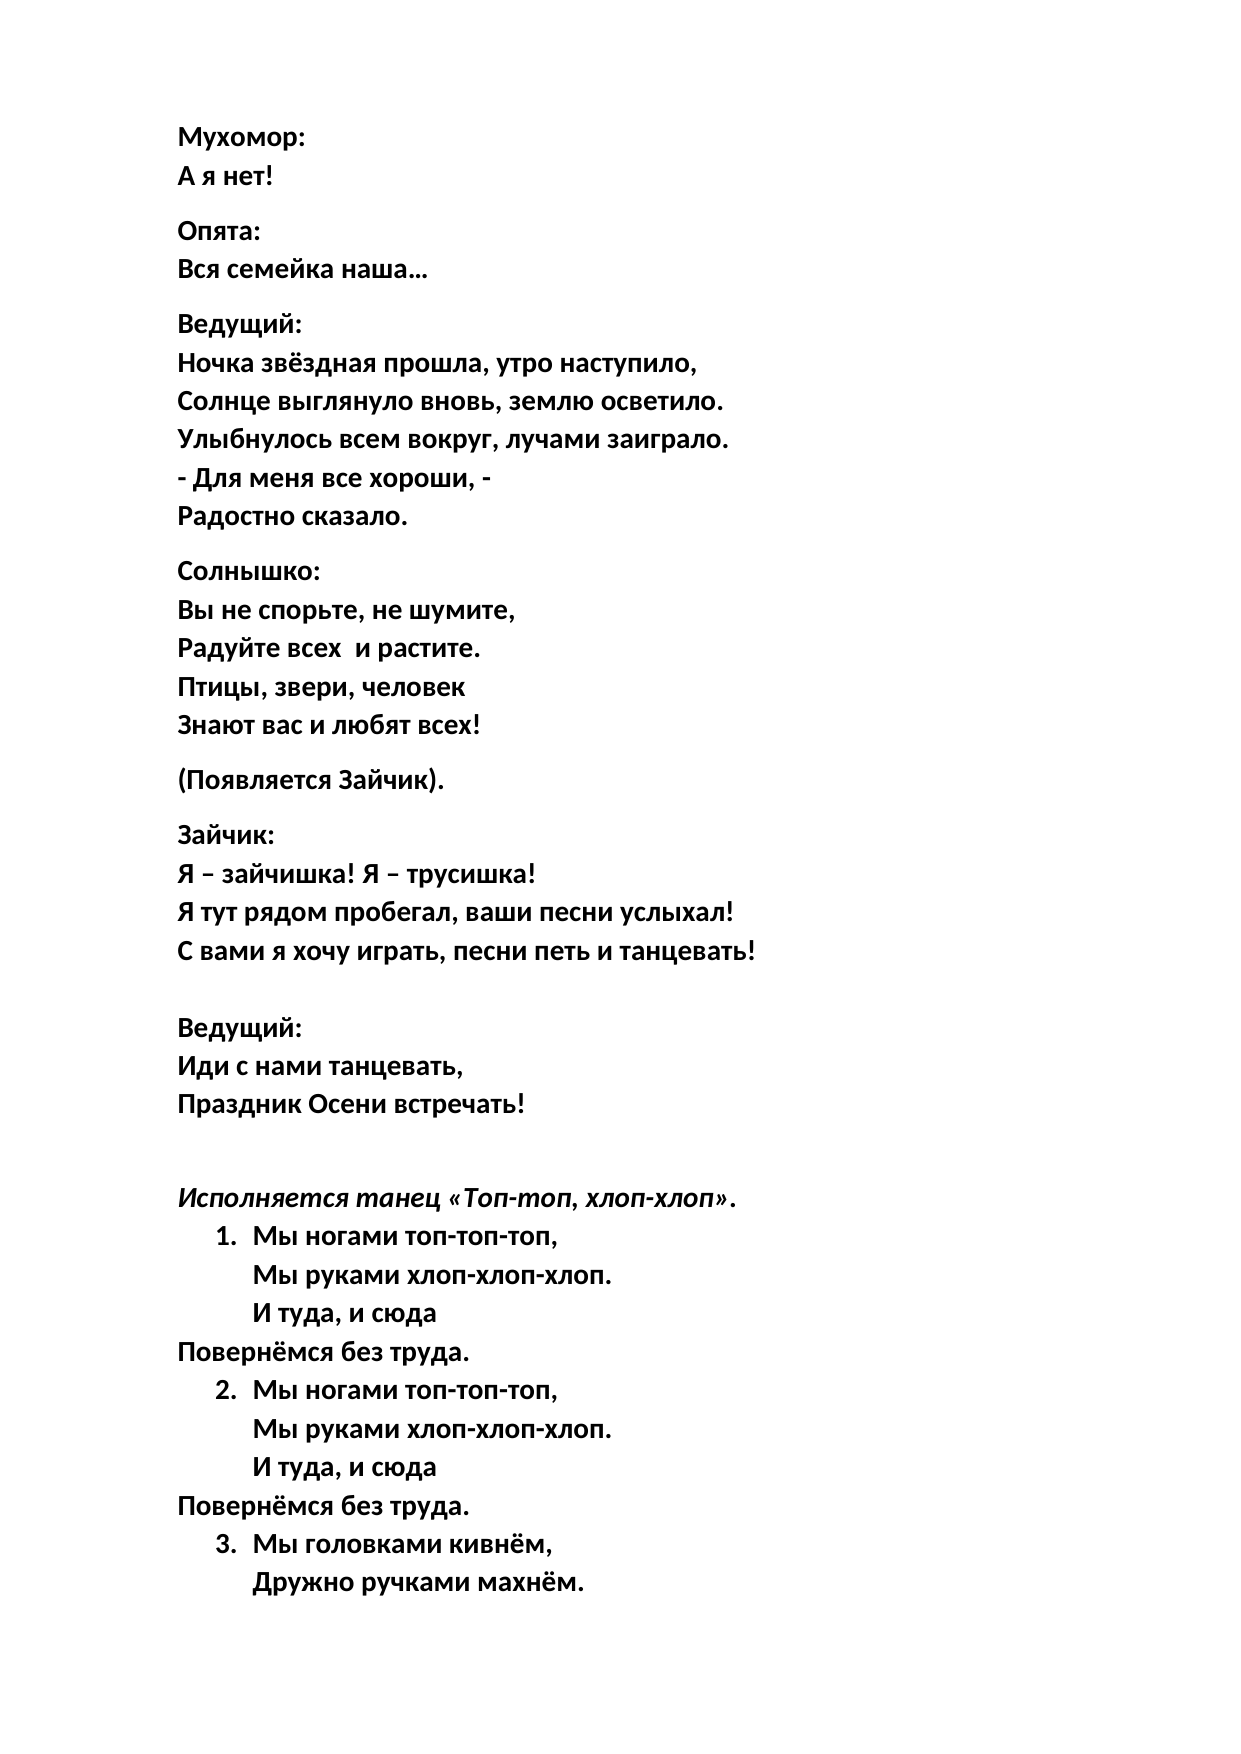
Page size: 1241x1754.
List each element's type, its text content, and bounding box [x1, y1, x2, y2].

text Ведущий: Иди с нами танцевать, Праздник Осени встречать! [177, 1009, 1152, 1121]
text Солнышко: Вы не спорьте, не шумите, Радуйте всех и растите. Птицы, звери, человек Знают вас и любят всех! [177, 552, 1152, 742]
text Повернёмся без труда. [177, 1487, 1152, 1522]
list Мы ногами топ-топ-топ, Мы руками хлоп-хлоп-хлоп. И туда, и сюда [215, 1217, 1152, 1330]
list Мы ногами топ-топ-топ, Мы руками хлоп-хлоп-хлоп. И туда, и сюда [215, 1371, 1152, 1484]
text Исполняется танец «Топ-топ, хлоп-хлоп». [177, 1141, 1152, 1215]
text Зайчик: [177, 816, 1152, 852]
text Я тут рядом пробегал, ваши песни услыхал! С вами я хочу играть, песни петь и танцевать! [177, 893, 1152, 967]
text Опята: Вся семейка наша… [177, 212, 1152, 286]
text (Появляется Зайчик). [177, 761, 1152, 797]
text Повернёмся без труда. [177, 1333, 1152, 1368]
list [215, 1525, 1152, 1599]
text Ведущий: Ночка звёздная прошла, утро наступило, Солнце выглянуло вновь, землю осветило. Улыбнулось всем вокруг, лучами заиграло. - Для меня все хороши, - Радостно сказало. [177, 305, 1152, 533]
text Я – зайчишка! Я – трусишка! [177, 855, 1152, 891]
text Мухомор: А я нет! [177, 118, 1152, 192]
